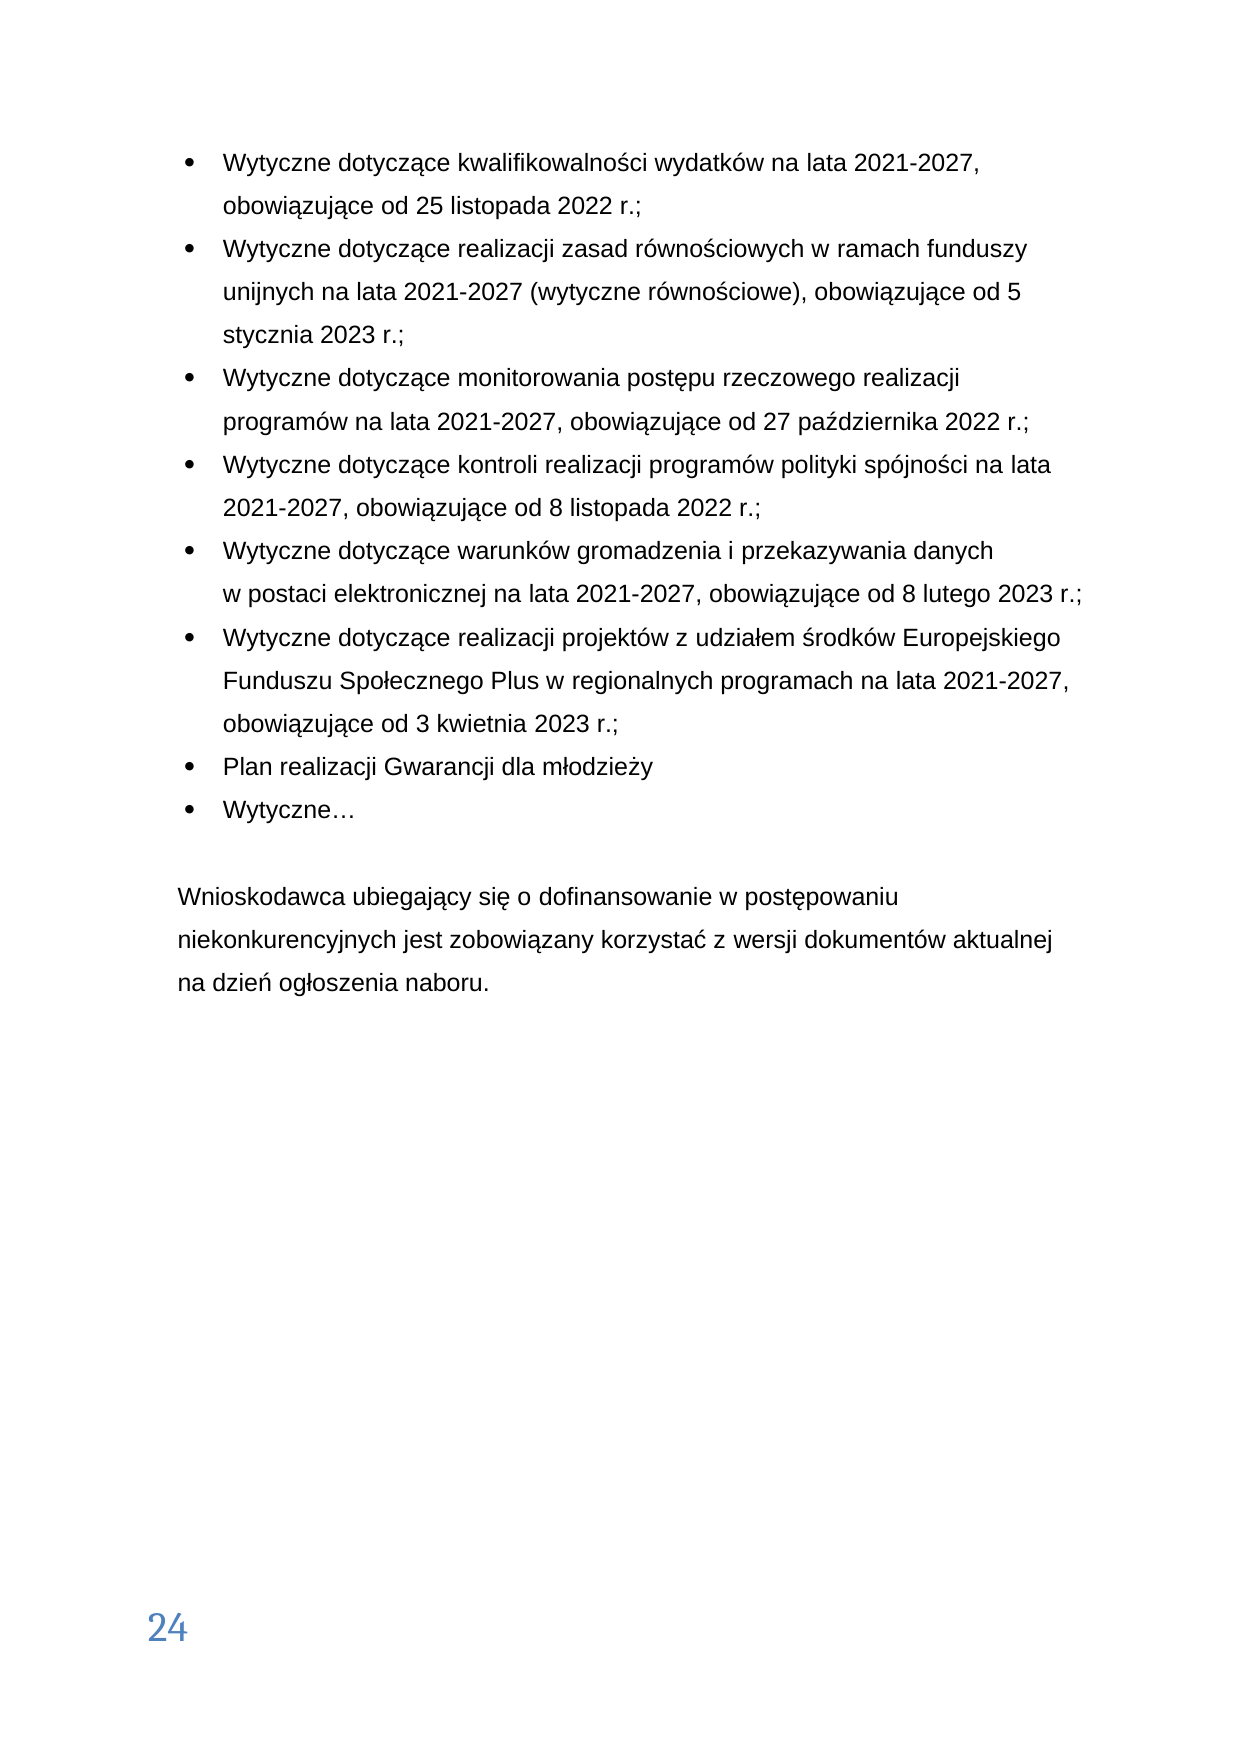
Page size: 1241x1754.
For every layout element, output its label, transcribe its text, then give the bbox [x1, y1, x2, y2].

list Wytyczne dotyczące warunków gromadzenia i przekazywania danych w postaci elektronicznej na lata 2021-2027, obowiązujące od 8 lutego 2023 r.; [185, 536, 1093, 608]
list Wytyczne dotyczące realizacji projektów z udziałem środków Europejskiego Funduszu Społecznego Plus w regionalnych programach na lata 2021-2027, obowiązujące od 3 kwietnia 2023 r.; [185, 622, 1093, 738]
list Wytyczne… [185, 795, 1093, 824]
list Plan realizacji Gwarancji dla młodzieży [185, 752, 1093, 781]
text Wnioskodawca ubiegający się o dofinansowanie w postępowaniu niekonkurencyjnych jest zobowiązany korzystać z wersji dokumentów aktualnej na dzień ogłoszenia naboru. [177, 882, 1093, 997]
list Wytyczne dotyczące kontroli realizacji programów polityki spójności na lata 2021-2027, obowiązujące od 8 listopada 2022 r.; [185, 450, 1093, 522]
list Wytyczne dotyczące realizacji zasad równościowych w ramach funduszy unijnych na lata 2021-2027 (wytyczne równościowe), obowiązujące od 5 stycznia 2023 r.; [185, 234, 1093, 349]
list Wytyczne dotyczące monitorowania postępu rzeczowego realizacji programów na lata 2021-2027, obowiązujące od 27 października 2022 r.; [185, 363, 1093, 435]
list Wytyczne dotyczące kwalifikowalności wydatków na lata 2021-2027, obowiązujące od 25 listopada 2022 r.; [185, 148, 1093, 219]
